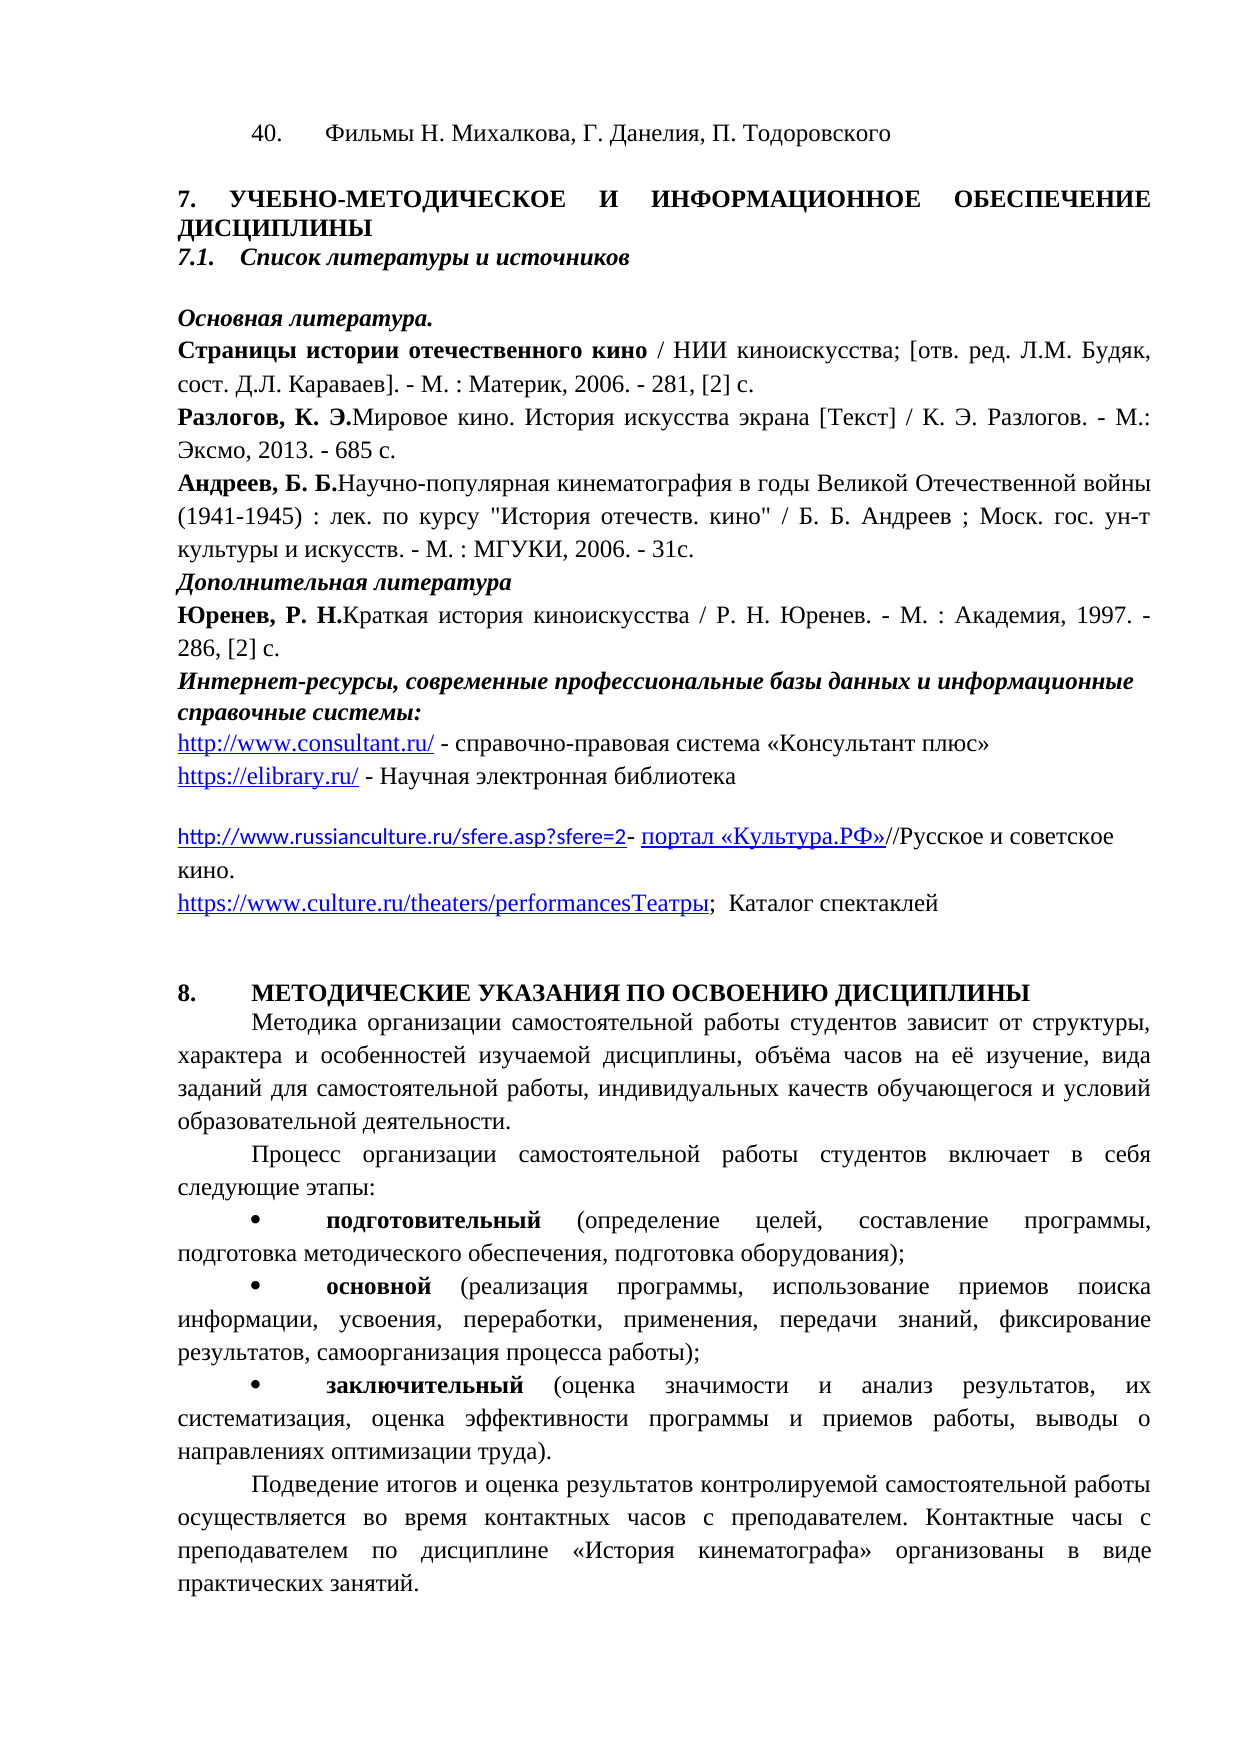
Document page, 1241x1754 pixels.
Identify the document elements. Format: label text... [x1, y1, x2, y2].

list основной (реализация программы, использование приемов поиска информации, усвоения, переработки, применения, передачи знаний, фиксирование результатов, самоорганизация процесса работы); [177, 1271, 1152, 1366]
list заключительный (оценка значимости и анализ результатов, их систематизация, оценка эффективности программы и приемов работы, выводы о направлениях оптимизации труда). [177, 1370, 1152, 1465]
text Дополнительная литература [177, 567, 1152, 596]
text 7.1. Список литературы и источников [177, 242, 1152, 270]
text Подведение итогов и оценка результатов контролируемой самостоятельной работы осуществляется во время контактных часов с преподавателем. Контактные часы с преподавателем по дисциплине «История кинематографа» организованы в виде практических занятий. [177, 1469, 1152, 1597]
list подготовительный (определение целей, составление программы, подготовка методического обеспечения, подготовка оборудования); [177, 1205, 1152, 1267]
text Страницы истории отечественного кино / НИИ киноискусства; [отв. ред. Л.М. Будяк, сост. Д.Л. Караваев]. - М. : Материк, 2006. - 281, [2] с. [177, 336, 1152, 397]
text http://www.russianculture.ru/sfere.asp?sfere=2- портал «Культура.РФ»//Русское и советское кино. [177, 821, 1152, 883]
text Процесс организации самостоятельной работы студентов включает в себя следующие этапы: [177, 1139, 1152, 1201]
text 7. УЧЕБНО-МЕТОДИЧЕСКОЕ И ИНФОРМАЦИОННОЕ ОБЕСПЕЧЕНИЕ ДИСЦИПЛИНЫ [177, 184, 1152, 242]
text Юренев, Р. Н.Краткая история киноискусства / Р. Н. Юренев. - М. : Академия, 1997. - 286, [2] с. [177, 600, 1152, 662]
text Интернет-ресурсы, современные профессиональные базы данных и информационные справочные системы: [177, 666, 1152, 726]
text Разлогов, К. Э.Мировое кино. История искусства экрана [Текст] / К. Э. Разлогов. - М.: Эксмо, 2013. - 685 с. [177, 402, 1152, 463]
text https://www.culture.ru/theaters/performancesТеатры; Каталог спектаклей [177, 888, 1152, 917]
text Методика организации самостоятельной работы студентов зависит от структуры, характера и особенностей изучаемой дисциплины, объёма часов на её изучение, вида заданий для самостоятельной работы, индивидуальных качеств обучающегося и условий образовательной деятельности. [177, 1007, 1152, 1135]
text 8. МЕТОДИЧЕСКИЕ УКАЗАНИЯ ПО ОСВОЕНИЮ ДИСЦИПЛИНЫ [177, 978, 1152, 1007]
text Андреев, Б. Б.Научно-популярная кинематография в годы Великой Отечественной войны (1941-1945) : лек. по курсу "История отечеств. кино" / Б. Б. Андреев ; Моск. гос. ун-т культуры и искусств. - М. : МГУКИ, 2006. - 31с. [177, 468, 1152, 562]
list Фильмы Н. Михалкова, Г. Данелия, П. Тодоровского [177, 118, 1152, 147]
text https://elibrary.ru/ - Научная электронная библиотека [177, 761, 1152, 790]
text Основная литература. [177, 303, 1152, 331]
text http://www.consultant.ru/ - справочно-правовая система «Консультант плюс» [177, 728, 1152, 757]
